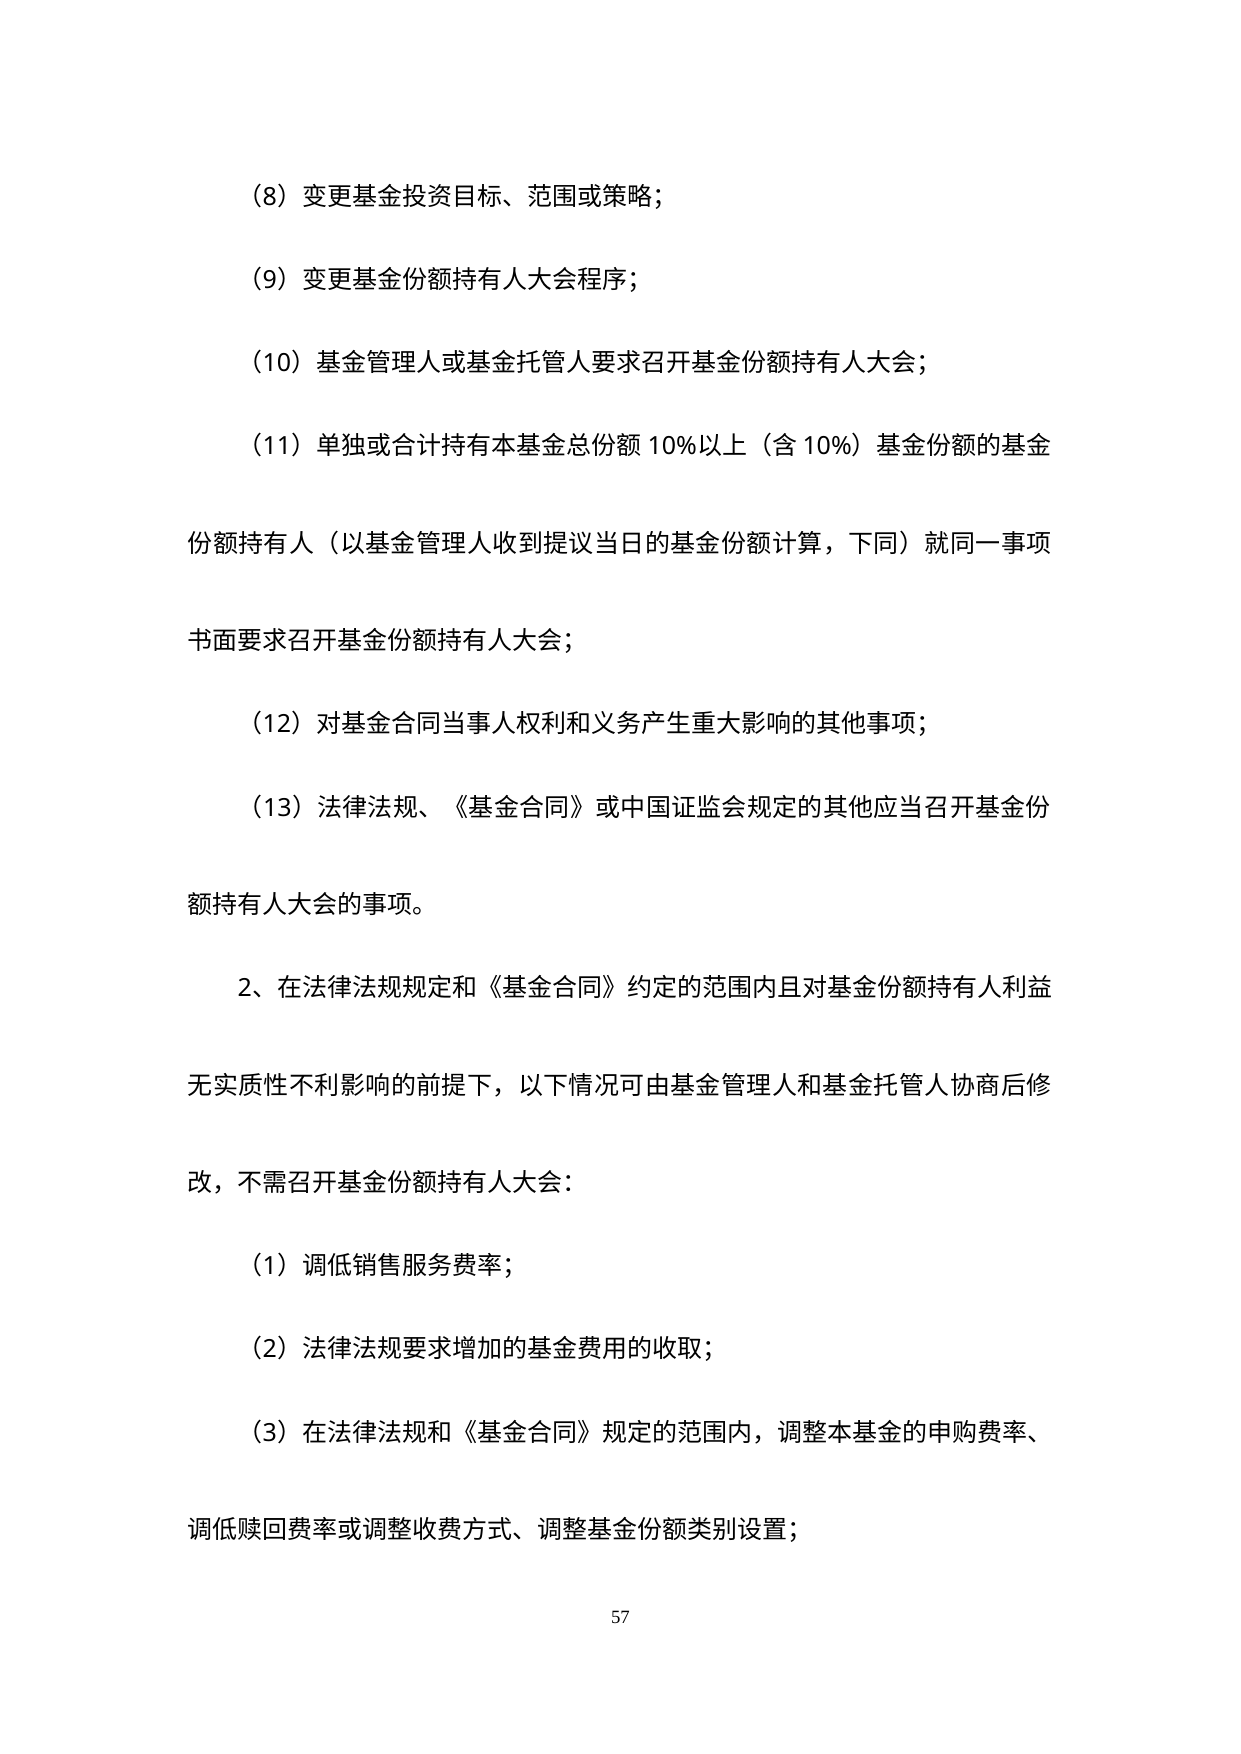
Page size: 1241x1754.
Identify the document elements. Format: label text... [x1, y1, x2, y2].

text （13）法律法规、《基金合同》或中国证监会规定的其他应当召开基金份额持有人大会的事项。 [187, 773, 1053, 935]
text 2、在法律法规规定和《基金合同》约定的范围内且对基金份额持有人利益无实质性不利影响的前提下，以下情况可由基金管理人和基金托管人协商后修改，不需召开基金份额持有人大会： [187, 953, 1053, 1213]
text （10）基金管理人或基金托管人要求召开基金份额持有人大会； [187, 328, 1053, 393]
text （3）在法律法规和《基金合同》规定的范围内，调整本基金的申购费率、调低赎回费率或调整收费方式、调整基金份额类别设置； [187, 1398, 1053, 1560]
text （9）变更基金份额持有人大会程序； [187, 245, 1053, 310]
text （12）对基金合同当事人权利和义务产生重大影响的其他事项； [187, 689, 1053, 754]
text （11）单独或合计持有本基金总份额10%以上（含10%）基金份额的基金份额持有人（以基金管理人收到提议当日的基金份额计算，下同）就同一事项书面要求召开基金份额持有人大会； [187, 411, 1053, 671]
text （8）变更基金投资目标、范围或策略； [187, 162, 1053, 227]
text （1）调低销售服务费率； [187, 1231, 1053, 1296]
text （2）法律法规要求增加的基金费用的收取； [187, 1314, 1053, 1379]
